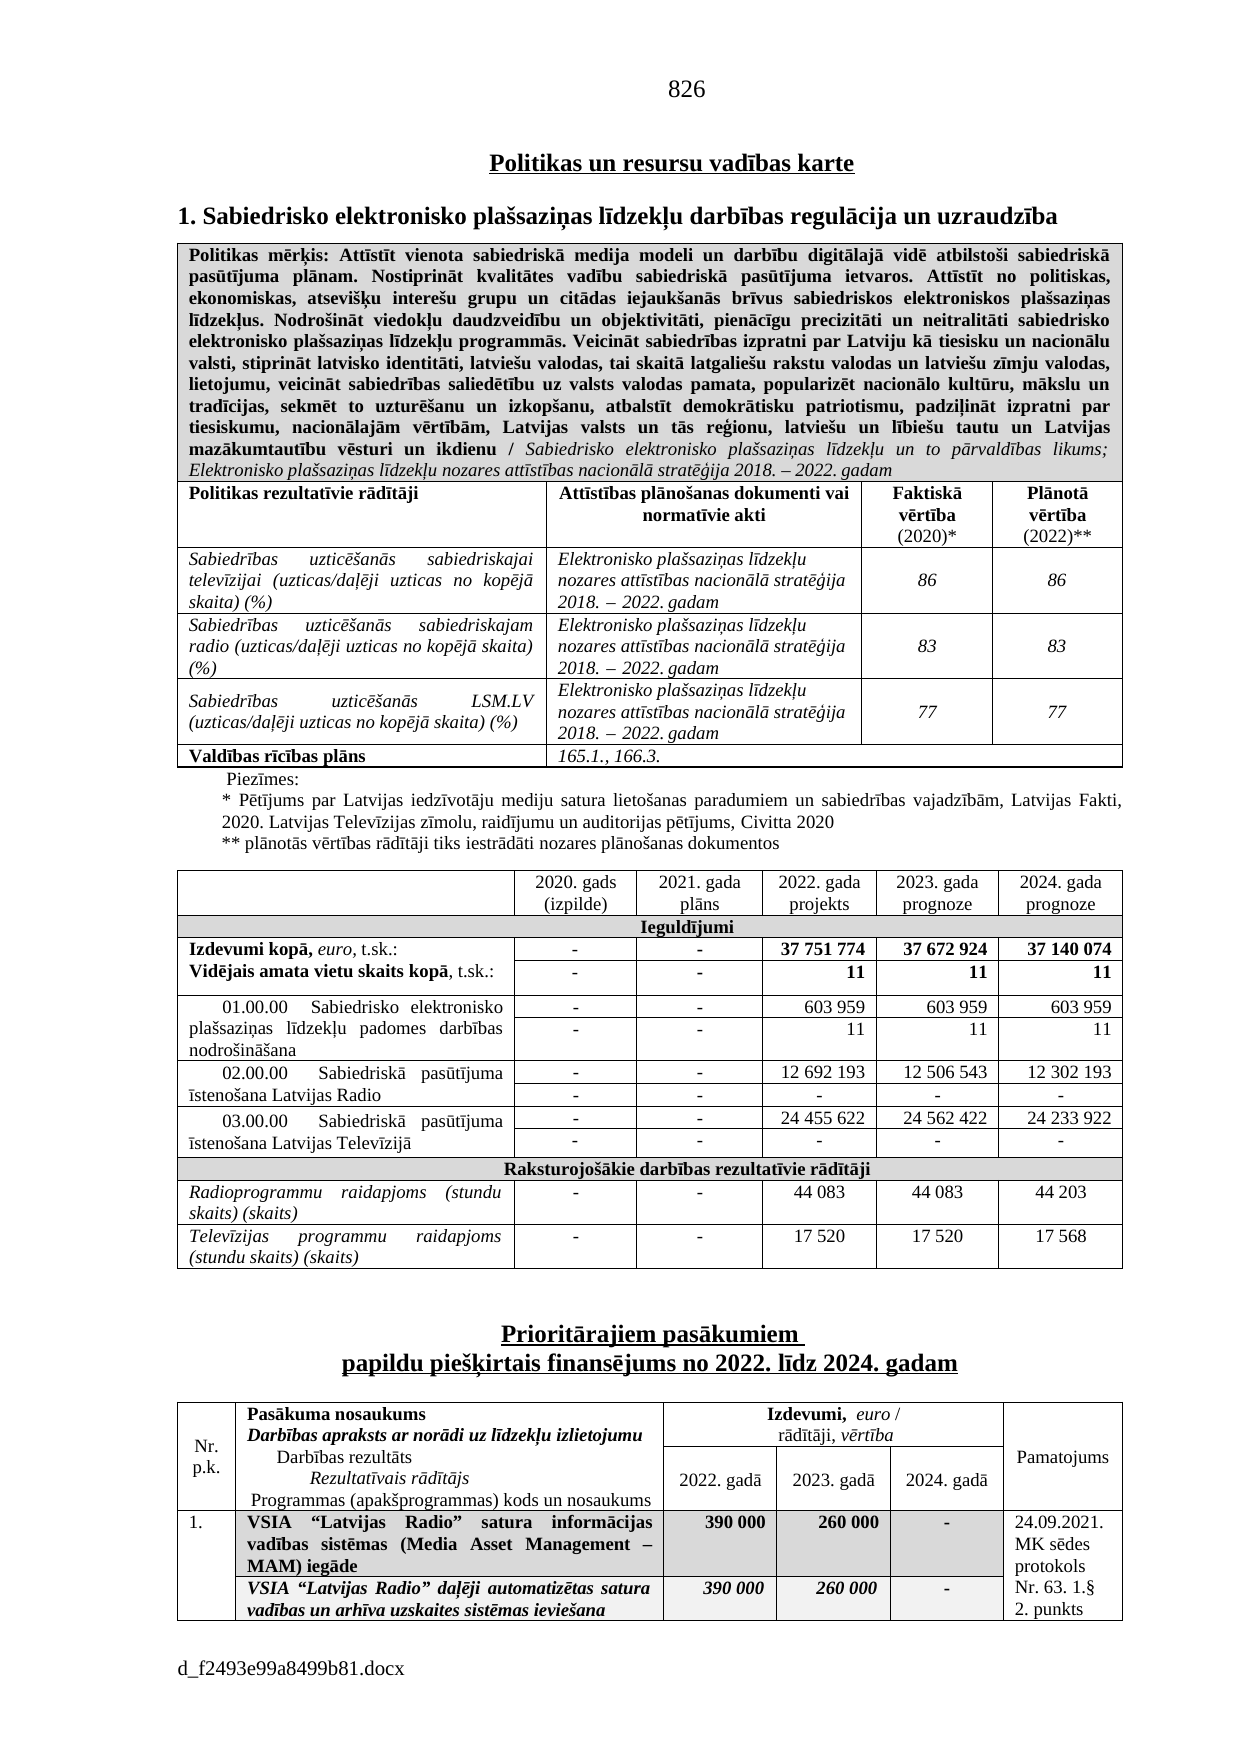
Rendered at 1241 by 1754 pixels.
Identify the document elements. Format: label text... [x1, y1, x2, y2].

table_cell - [637, 1225, 762, 1268]
table_cell Radioprogrammu raidapjoms (stundu skaits) (skaits) [178, 1181, 514, 1224]
table_cell Sabiedrības uzticēšanās LSM.LV (uzticas/daļēji uzticas no kopējā skaita) (%) [178, 679, 546, 744]
table_cell Sabiedrības uzticēšanās sabiedriskajai televīzijai (uzticas/daļēji uzticas no kopējā skaita) (%) [178, 548, 546, 612]
table_cell - [637, 1084, 762, 1106]
table_cell - [637, 1061, 762, 1083]
table_cell 77 [993, 679, 1122, 744]
table_cell Plānotā vērtība (2022)** [993, 482, 1122, 547]
table_cell - [891, 1577, 1003, 1620]
table_cell 24 233 922 [999, 1107, 1122, 1128]
table_cell - [515, 1061, 636, 1083]
table_cell 603 959 [999, 996, 1122, 1017]
table_cell 37 672 924 [877, 938, 998, 960]
text * Pētījums par Latvijas iedzīvotāju mediju satura lietošanas paradumiem un sabiedrības vajadzībām, Latvijas Fakti, 2020. Latvijas Televīzijas zīmolu, raidījumu un auditorijas pētījums, Civitta 2020 [222, 789, 1122, 832]
table_header Izdevumi, euro / rādītāji, vērtība [664, 1403, 1003, 1446]
table_cell 11 [763, 1018, 876, 1060]
table_header [178, 871, 514, 914]
table_cell - [637, 938, 762, 960]
table_cell Izdevumi kopā, euro, t.sk.: Vidējais amata vietu skaits kopā, t.sk.: [178, 938, 514, 995]
table_cell 603 959 [763, 996, 876, 1017]
table_cell 260 000 [777, 1577, 890, 1620]
table_cell 2022. gadā [664, 1447, 776, 1510]
table_cell 12 302 193 [999, 1061, 1122, 1083]
text 1. Sabiedrisko elektronisko plašsaziņas līdzekļu darbības regulācija un uzraudzība [177, 201, 1122, 230]
text Piezīmes: [177, 768, 1122, 789]
table_header Politikas mērķis: Attīstīt vienota sabiedriskā medija modeli un darbību digitālajā vidē atbilstoši sabiedriskā pasūtījuma plānam. Nostiprināt kvalitātes vadību sabiedriskā pasūtījuma ietvaros. Attīstīt no politiskas, ekonomiskas, atsevišķu interešu grupu un citādas iejaukšanās brīvus sabiedriskos elektroniskos plašsaziņas līdzekļus. Nodrošināt viedokļu daudzveidību un objektivitāti, pienācīgu precizitāti un neitralitāti sabiedrisko elektronisko plašsaziņas līdzekļu programmās. Veicināt sabiedrības izpratni par Latviju kā tiesisku un nacionālu valsti, stiprināt latvisko identitāti, latviešu valodas, tai skaitā latgaliešu rakstu valodas un latviešu zīmju valodas, lietojumu, veicināt sabiedrības saliedētību uz valsts valodas pamata, popularizēt nacionālo kultūru, mākslu un tradīcijas, sekmēt to uzturēšanu un izkopšanu, atbalstīt demokrātisku patriotismu, padziļināt izpratni par tiesiskumu, nacionālajām vērtībām, Latvijas valsts un tās reģionu, latviešu un lībiešu tautu un Latvijas mazākumtautību vēsturi un ikdienu / Sabiedrisko elektronisko plašsaziņas līdzekļu un to pārvaldības likums; Elektronisko plašsaziņas līdzekļu nozares attīstības nacionālā stratēģija 2018. – 2022. gadam [178, 244, 1122, 481]
table_cell 44 083 [763, 1181, 876, 1224]
table_cell 83 [862, 614, 992, 678]
table_cell - [763, 1084, 876, 1106]
table_cell 11 [999, 1018, 1122, 1060]
table_cell 37 140 074 [999, 938, 1122, 960]
table_cell 24 455 622 [763, 1107, 876, 1128]
table_cell 03.00.00 Sabiedriskā pasūtījuma īstenošana Latvijas Televīzijā [178, 1107, 514, 1157]
table_cell Sabiedrības uzticēšanās sabiedriskajam radio (uzticas/daļēji uzticas no kopējā skaita) (%) [178, 614, 546, 678]
table_cell - [637, 1181, 762, 1224]
table_header Pamatojums [1004, 1403, 1122, 1510]
table_cell 83 [993, 614, 1122, 678]
table_cell 02.00.00 Sabiedriskā pasūtījuma īstenošana Latvijas Radio [178, 1061, 514, 1106]
text Politikas un resursu vadības karte [177, 148, 1122, 176]
table_cell 165.1., 166.3. [547, 745, 1122, 766]
table_header 2022. gada projekts [763, 871, 876, 914]
table_cell 17 520 [763, 1225, 876, 1268]
table_cell Televīzijas programmu raidapjoms (stundu skaits) (skaits) [178, 1225, 514, 1268]
table_cell 12 506 543 [877, 1061, 998, 1083]
table_cell 17 520 [877, 1225, 998, 1268]
table_header Nr. p.k. [178, 1403, 235, 1510]
table_header 2021. gada plāns [637, 871, 762, 914]
table_cell 17 568 [999, 1225, 1122, 1268]
table_cell 44 203 [999, 1181, 1122, 1224]
table_cell 37 751 774 [763, 938, 876, 960]
table_cell VSIA “Latvijas Radio” satura informācijas vadības sistēmas (Media Asset Management – MAM) iegāde [236, 1511, 663, 1576]
table_cell Attīstības plānošanas dokumenti vai normatīvie akti [547, 482, 861, 547]
table_cell - [637, 1129, 762, 1157]
table_cell 12 692 193 [763, 1061, 876, 1083]
table_cell Valdības rīcības plāns [178, 745, 546, 766]
table_cell 2024. gadā [891, 1447, 1003, 1510]
table_cell - [877, 1129, 998, 1157]
table_cell - [637, 1018, 762, 1060]
table_cell 2023. gadā [777, 1447, 890, 1510]
table_header 2023. gada prognoze [877, 871, 998, 914]
table_cell - [637, 996, 762, 1017]
table_cell 11 [999, 961, 1122, 995]
table_cell Politikas rezultatīvie rādītāji [178, 482, 546, 547]
table_cell VSIA “Latvijas Radio” daļēji automatizētas satura vadības un arhīva uzskaites sistēmas ieviešana [236, 1577, 663, 1620]
table_cell - [515, 1107, 636, 1128]
table_header 2024. gada prognoze [999, 871, 1122, 914]
table_cell 390 000 [664, 1511, 776, 1576]
table_cell 11 [877, 961, 998, 995]
table_cell 77 [862, 679, 992, 744]
table_cell - [515, 1225, 636, 1268]
table_cell 86 [862, 548, 992, 612]
table_cell Ieguldījumi [178, 916, 1122, 937]
table_cell - [999, 1084, 1122, 1106]
table_cell 11 [877, 1018, 998, 1060]
table_cell 01.00.00 Sabiedrisko elektronisko plašsaziņas līdzekļu padomes darbības nodrošināšana [178, 996, 514, 1060]
text ** plānotās vērtības rādītāji tiks iestrādāti nozares plānošanas dokumentos [177, 832, 1122, 854]
table_cell - [515, 938, 636, 960]
text papildu piešķirtais finansējums no 2022. līdz 2024. gadam [177, 1348, 1122, 1377]
table_cell - [877, 1084, 998, 1106]
table_cell - [763, 1129, 876, 1157]
table_cell 11 [763, 961, 876, 995]
table_cell Faktiskā vērtība (2020)* [862, 482, 992, 547]
table_cell - [637, 961, 762, 995]
table_cell - [515, 1129, 636, 1157]
table_cell 390 000 [664, 1577, 776, 1620]
table_cell Elektronisko plašsaziņas līdzekļu nozares attīstības nacionālā stratēģija 2018. – 2022. gadam [547, 679, 861, 744]
table_cell 260 000 [777, 1511, 890, 1576]
table_cell - [999, 1129, 1122, 1157]
text Prioritārajiem pasākumiem [177, 1319, 1122, 1348]
table_cell - [515, 961, 636, 995]
table_cell - [515, 1018, 636, 1060]
table_cell - [637, 1107, 762, 1128]
table_cell - [891, 1511, 1003, 1576]
table_cell 24.09.2021. MK sēdes protokols Nr. 63. 1.§ 2. punkts [1004, 1511, 1122, 1620]
table_cell Elektronisko plašsaziņas līdzekļu nozares attīstības nacionālā stratēģija 2018. – 2022. gadam [547, 548, 861, 612]
table_header 2020. gads (izpilde) [515, 871, 636, 914]
table_cell 603 959 [877, 996, 998, 1017]
table_cell - [515, 1084, 636, 1106]
table_cell Elektronisko plašsaziņas līdzekļu nozares attīstības nacionālā stratēģija 2018. – 2022. gadam [547, 614, 861, 678]
table_cell 1. [178, 1511, 235, 1620]
table_cell 86 [993, 548, 1122, 612]
table_cell 44 083 [877, 1181, 998, 1224]
table_cell - [515, 996, 636, 1017]
table_cell Raksturojošākie darbības rezultatīvie rādītāji [178, 1158, 1122, 1180]
table_cell 24 562 422 [877, 1107, 998, 1128]
table_cell - [515, 1181, 636, 1224]
